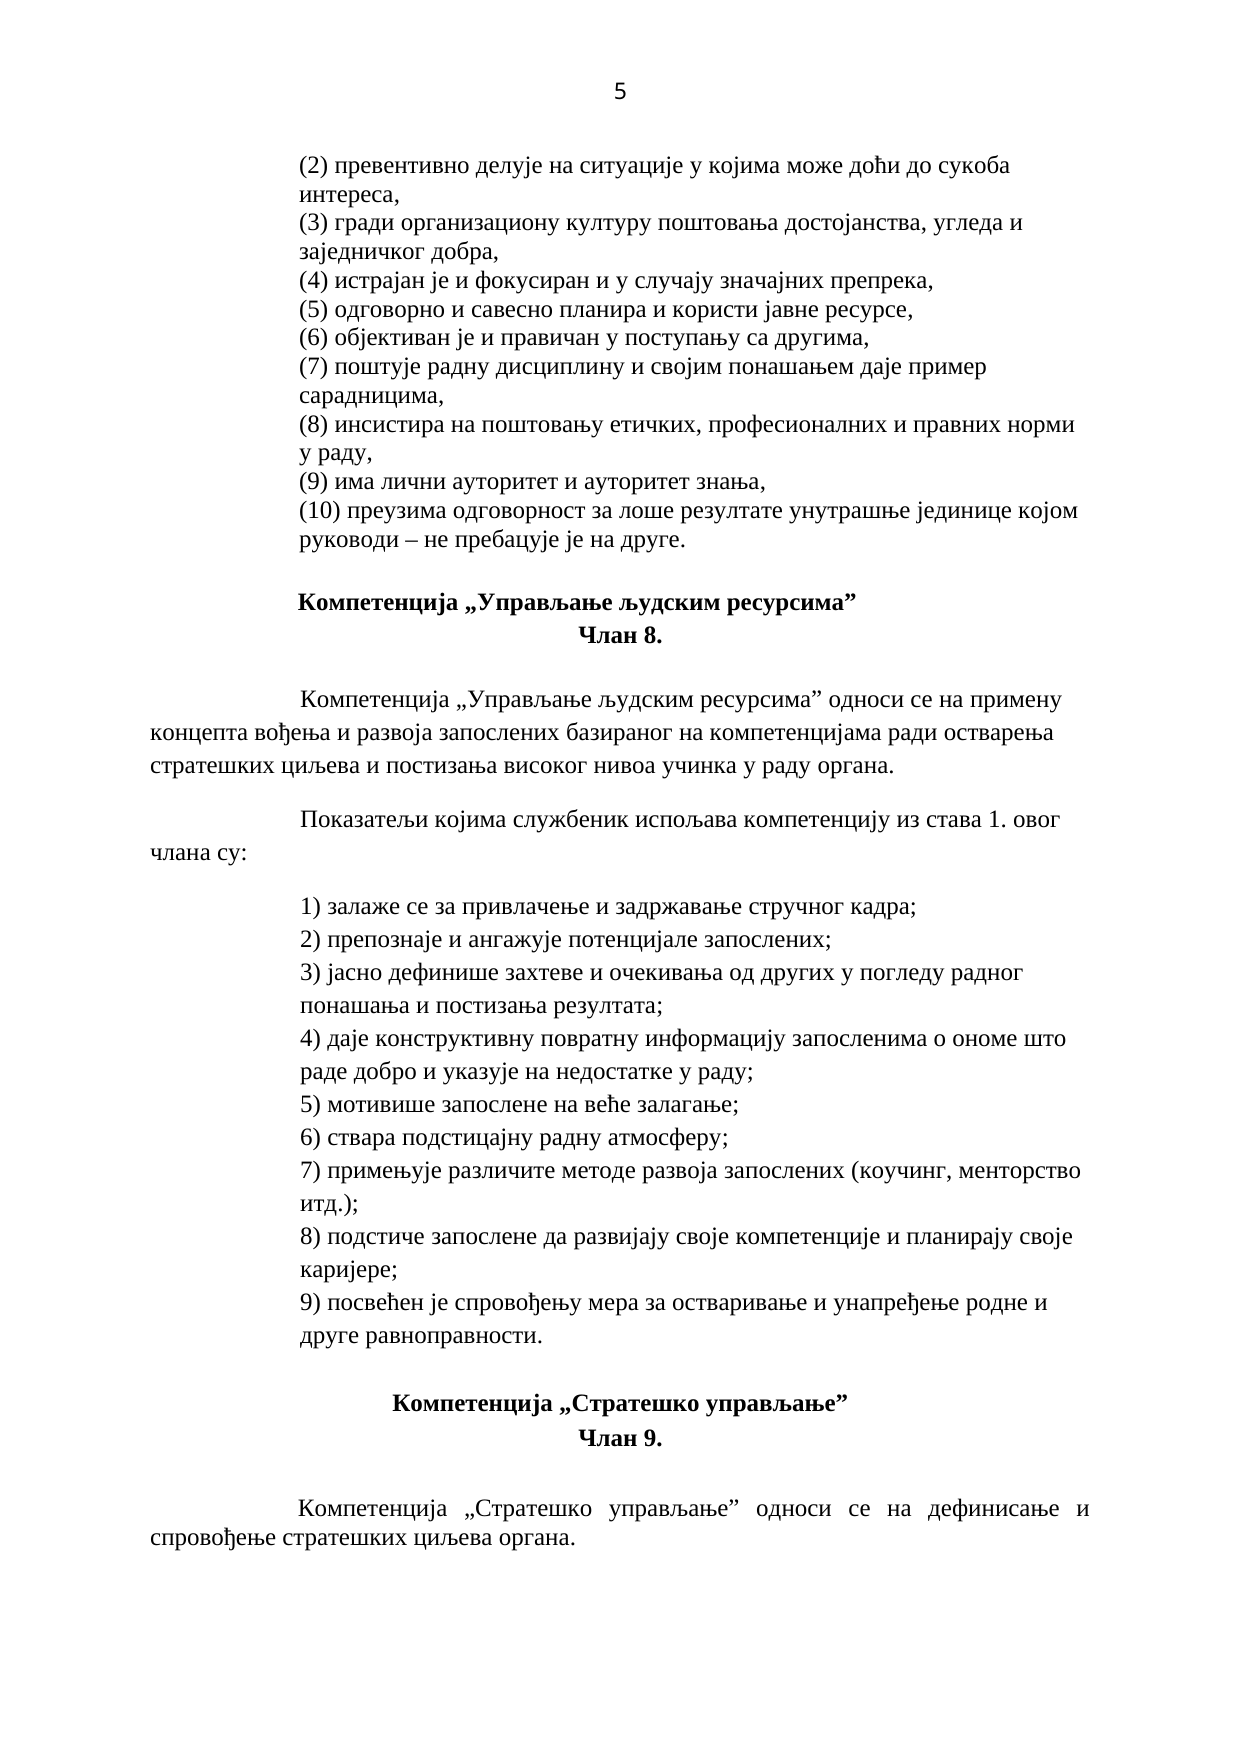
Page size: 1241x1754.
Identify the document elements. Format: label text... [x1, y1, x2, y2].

text (8) инсистира на поштовању етичких, професионалних и правних норми у раду, [299, 409, 1090, 466]
list 3) јасно дефинише захтеве и очекивања од других у погледу радног понашања и постизања резултата; [300, 957, 1090, 1019]
list 9) посвећен је спровођењу мера за остваривање и унапређење родне и друге равноправности. [300, 1287, 1090, 1349]
list 4) даје конструктивну повратну информацију запосленима о ономе штo раде добро и указује на недостатке у раду; [300, 1023, 1090, 1085]
text (6) објективан је и правичан у поступању са другима, [299, 322, 1090, 351]
text (3) гради организациону културу поштовања достојанства, угледа и заједничког добра, [299, 207, 1090, 265]
text (10) преузима одговорност за лоше резултате унутрашње јединице којом руководи – не пребацује је на друге. [299, 495, 1090, 552]
text Компетенција „Управљање људским ресурсима” односи се на примену концепта вођења и развоја запослених базираног на компетенцијама ради остварења стратешких циљева и постизања високог нивоа учинка у раду органа. [150, 684, 1090, 779]
list 5) мотивише запослене на веће залагање; [300, 1089, 1090, 1118]
text Компетенција „Стратешко управљање” односи се на дефинисање и спровођење стратешких циљева органа. [150, 1493, 1090, 1551]
text (2) превентивно делује на ситуације у којима може доћи до сукоба интереса, [299, 150, 1090, 207]
text Показатељи којима службеник испољава компетенцију из става 1. овог члана су: [150, 804, 1090, 866]
list 1) залаже се за привлачење и задржавање стручног кадра; [225, 891, 1090, 920]
list 7) примењује различите методе развоја запослених (коучинг, менторство итд.); [300, 1155, 1090, 1217]
text Компетенција „Стратешко управљање” [150, 1388, 1090, 1417]
list 8) подстиче запослене да развијају своје компетенције и планирају своје каријере; [300, 1221, 1090, 1283]
text (9) има лични ауторитет и ауторитет знања, [299, 466, 1090, 495]
text (4) истрајан је и фокусиран и у случају значајних препрека, [299, 265, 1090, 294]
list 2) препознаје и ангажује потенцијале запослених; [225, 924, 1090, 953]
text (5) одговорно и савесно планира и користи јавне ресурсе, [299, 294, 1090, 322]
text (7) поштује радну дисциплину и својим понашањем даје пример сарадницима, [299, 351, 1090, 409]
text Члан 8. [150, 621, 1090, 649]
text Члан 9. [150, 1423, 1090, 1452]
list 6) ствара подстицајну радну атмосферу; [300, 1122, 1090, 1151]
text Компетенција „Управљање људским ресурсима” [150, 587, 1090, 616]
